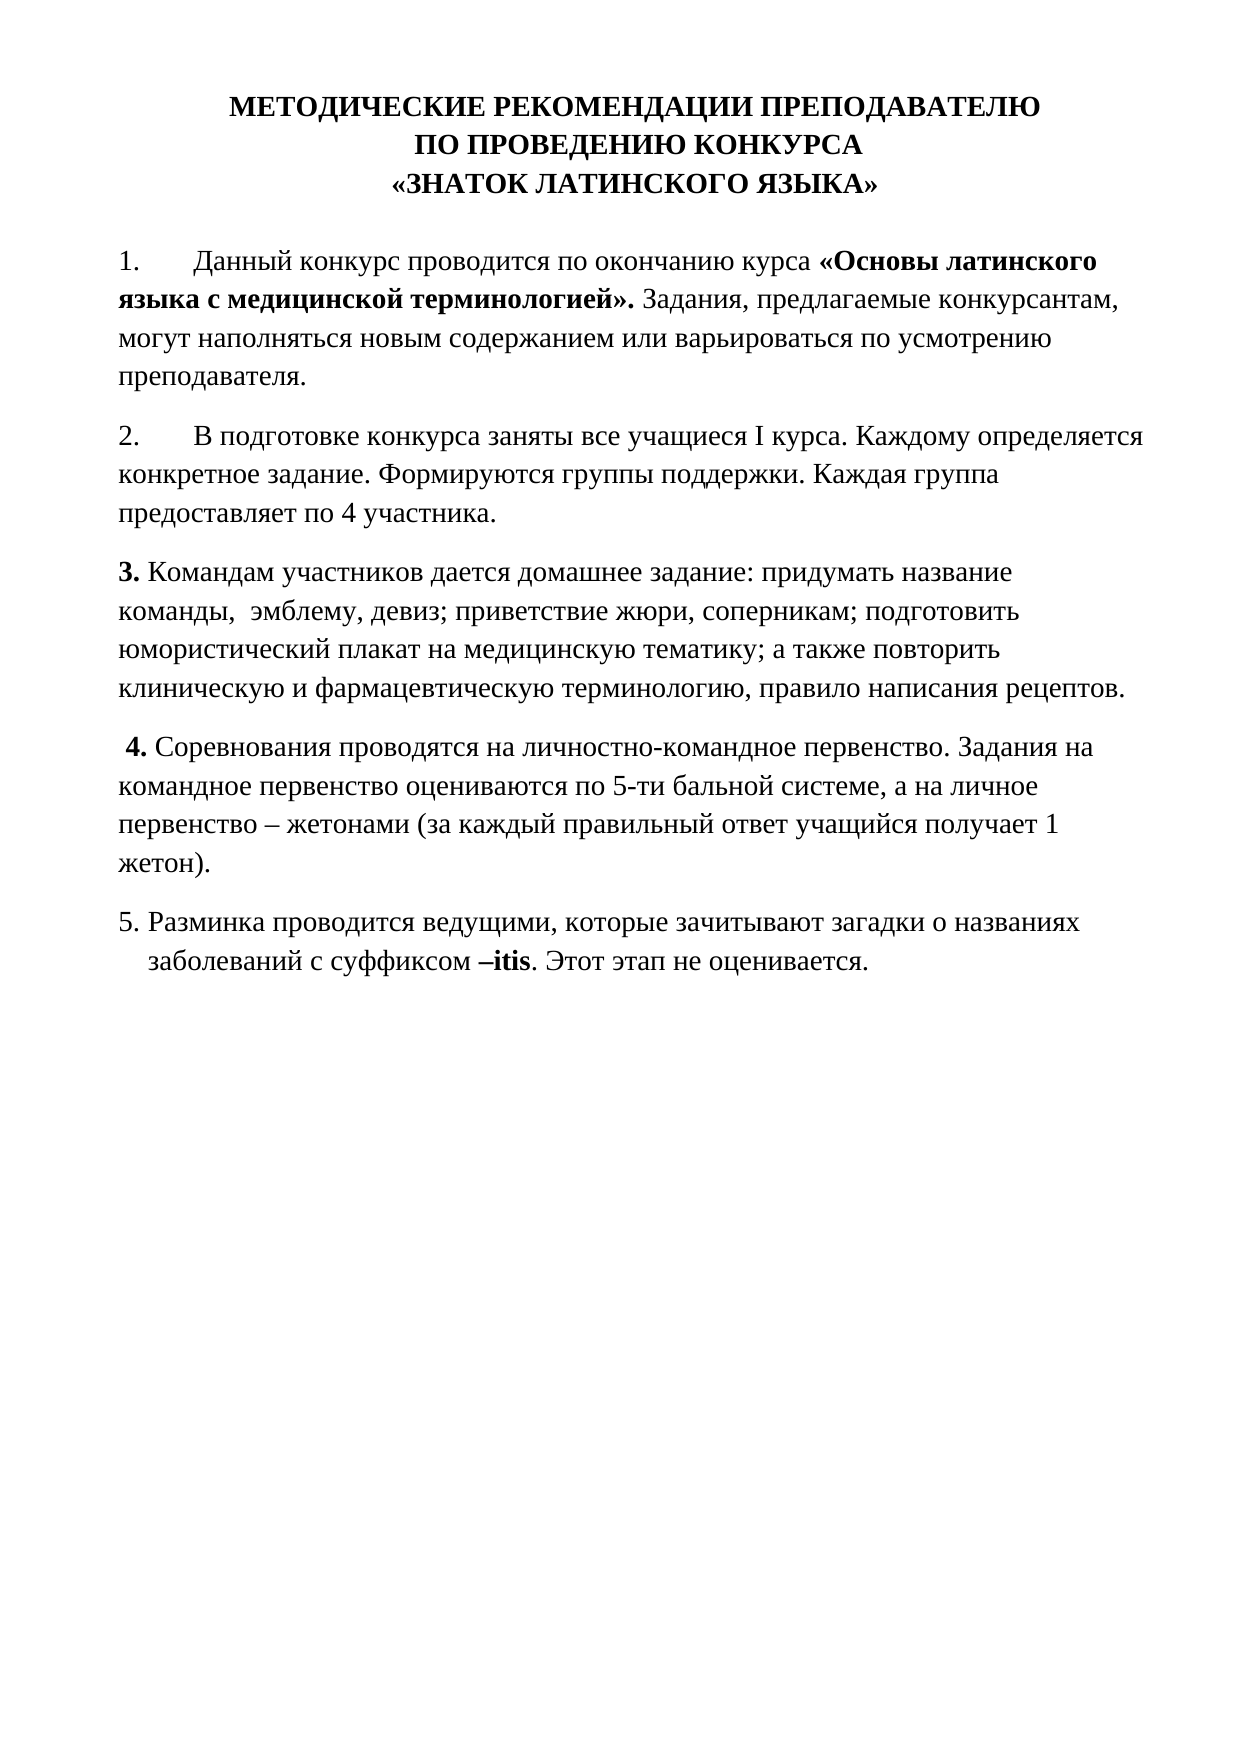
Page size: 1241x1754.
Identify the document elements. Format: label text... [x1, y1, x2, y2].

text 4. Соревнования проводятся на личностно-командное первенство. Задания на командное первенство оцениваются по 5-ти бальной системе, а на личное первенство – жетонами (за каждый правильный ответ учащийся получает 1 жетон). [118, 729, 1152, 878]
text 3. Командам участников дается домашнее задание: придумать название команды, эмблему, девиз; приветствие жюри, соперникам; подготовить юмористический плакат на медицинскую тематику; а также повторить клиническую и фармацевтическую терминологию, правило написания рецептов. [118, 554, 1152, 703]
text МЕТОДИЧЕСКИЕ РЕКОМЕНДАЦИИ ПРЕПОДАВАТЕЛЮ [118, 89, 1152, 122]
text ПО ПРОВЕДЕНИЮ КОНКУРСА [118, 127, 1152, 161]
text «ЗНАТОК ЛАТИНСКОГО ЯЗЫКА» [118, 166, 1152, 199]
list Разминка проводится ведущими, которые зачитывают загадки о названиях заболеваний с суффиксом –itis. Этот этап не оценивается. [118, 904, 1152, 976]
list Данный конкурс проводится по окончанию курса «Основы латинского языка с медицинской терминологией». Задания, предлагаемые конкурсантам, могут наполняться новым содержанием или варьироваться по усмотрению преподавателя. [118, 243, 1152, 392]
list В подготовке конкурса заняты все учащиеся I курса. Каждому определяется конкретное задание. Формируются группы поддержки. Каждая группа предоставляет по 4 участника. [118, 418, 1152, 528]
